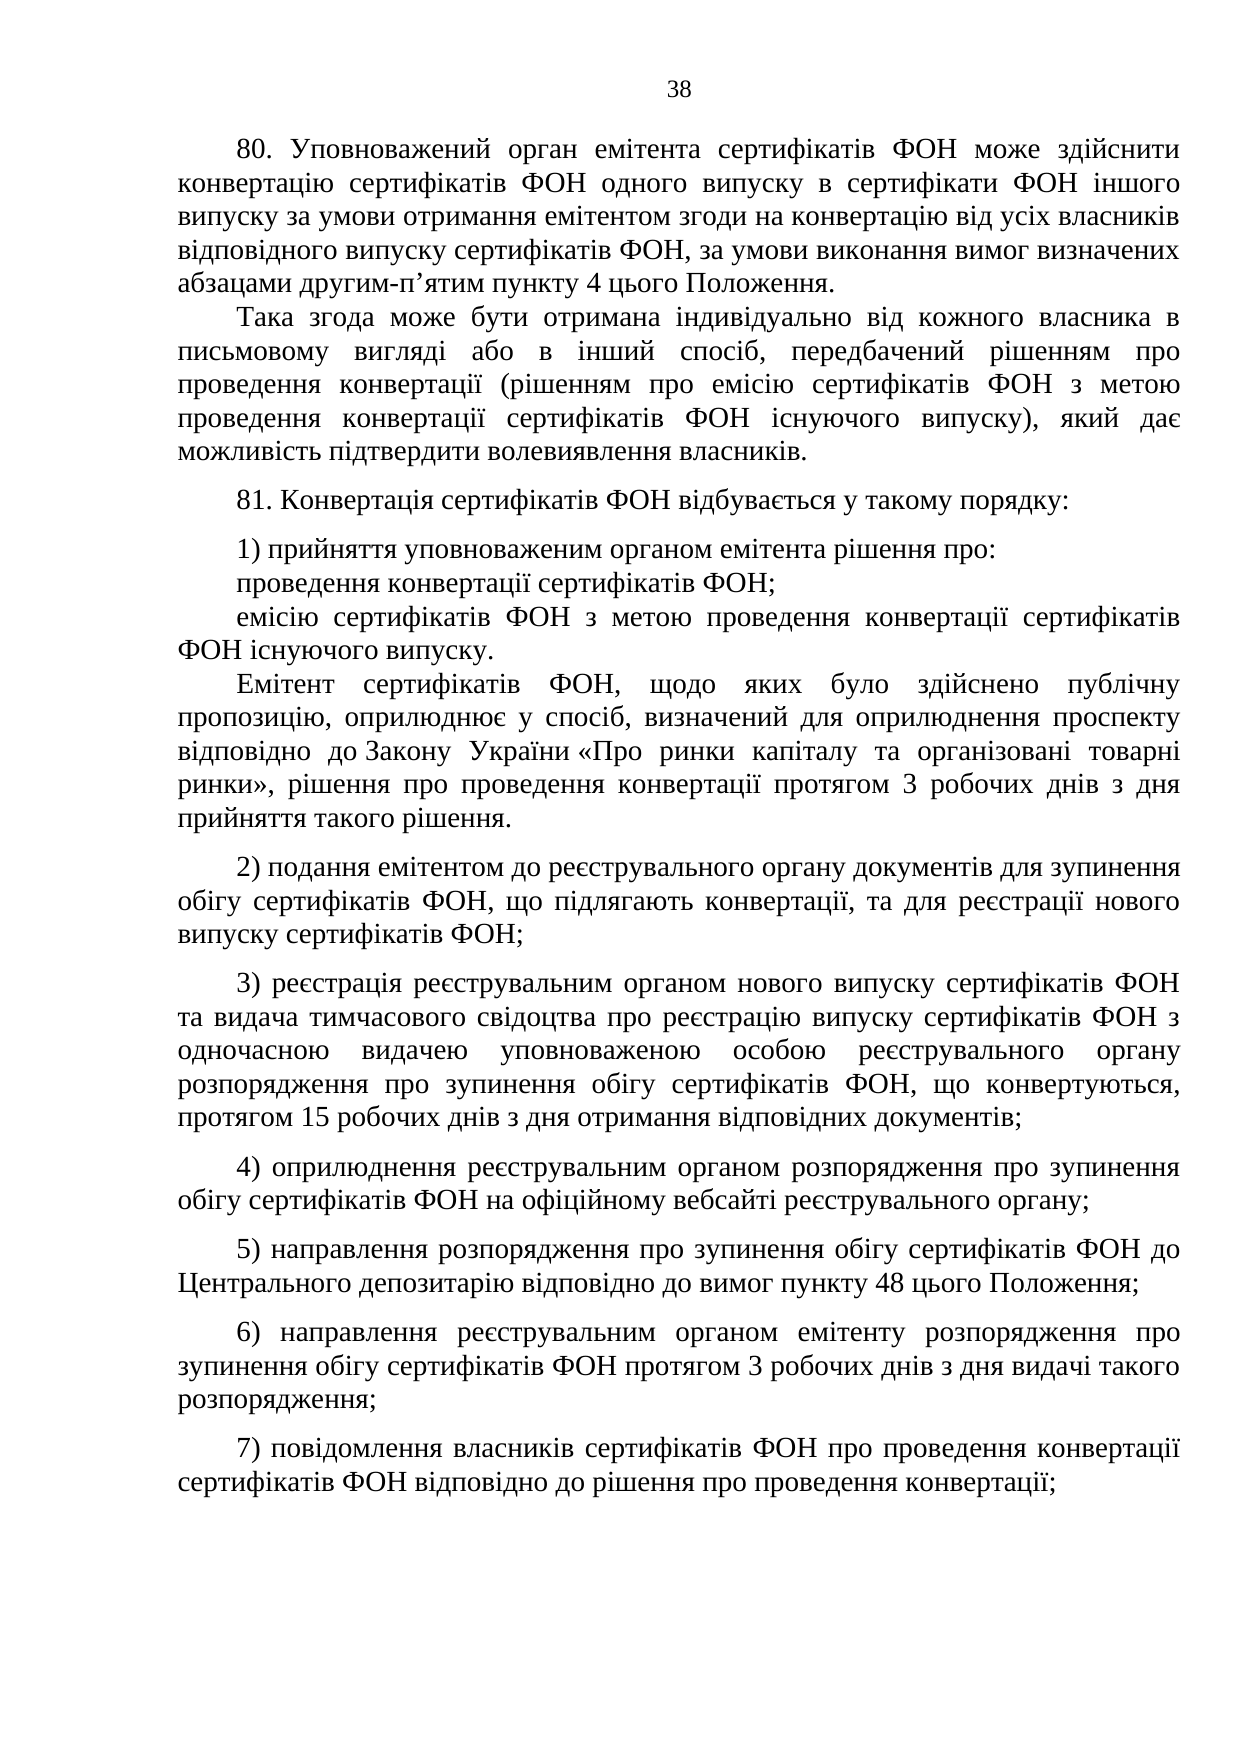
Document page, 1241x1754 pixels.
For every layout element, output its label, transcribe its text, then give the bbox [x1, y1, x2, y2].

text Така згода може бути отримана індивідуально від кожного власника в письмовому вигляді або в інший спосіб, передбачений рішенням про проведення конвертації (рішенням про емісію сертифікатів ФОН з метою проведення конвертації сертифікатів ФОН існуючого випуску), який дає можливість підтвердити волевиявлення власників. [177, 299, 1181, 467]
text 81. Конвертація сертифікатів ФОН відбувається у такому порядку: [177, 482, 1181, 516]
text 6) направлення реєструвальним органом емітенту розпорядження про зупинення обігу сертифікатів ФОН протягом 3 робочих днів з дня видачі такого розпорядження; [177, 1314, 1181, 1415]
text 80. Уповноважений орган емітента сертифікатів ФОН може здійснити конвертацію сертифікатів ФОН одного випуску в сертифікати ФОН іншого випуску за умови отримання емітентом згоди на конвертацію від усіх власників відповідного випуску сертифікатів ФОН, за умови виконання вимог визначених абзацами другим-п’ятим пункту 4 цього Положення. [177, 131, 1181, 299]
text 3) реєстрація реєструвальним органом нового випуску сертифікатів ФОН та видача тимчасового свідоцтва про реєстрацію випуску сертифікатів ФОН з одночасною видачею уповноваженою особою реєструвального органу розпорядження про зупинення обігу сертифікатів ФОН, що конвертуються, протягом 15 робочих днів з дня отримання відповідних документів; [177, 965, 1181, 1133]
text 5) направлення розпорядження про зупинення обігу сертифікатів ФОН до Центрального депозитарію відповідно до вимог пункту 48 цього Положення; [177, 1231, 1181, 1298]
text 2) подання емітентом до реєструвального органу документів для зупинення обігу сертифікатів ФОН, що підлягають конвертації, та для реєстрації нового випуску сертифікатів ФОН; [177, 849, 1181, 950]
text 7) повідомлення власників сертифікатів ФОН про проведення конвертації сертифікатів ФОН відповідно до рішення про проведення конвертації; [177, 1430, 1181, 1497]
text Емітент сертифікатів ФОН, щодо яких було здійснено публічну пропозицію, оприлюднює у спосіб, визначений для оприлюднення проспекту відповідно до Закону України «Про ринки капіталу та організовані товарні ринки», рішення про проведення конвертації протягом 3 робочих днів з дня прийняття такого рішення. [177, 666, 1181, 833]
text 4) оприлюднення реєструвальним органом розпорядження про зупинення обігу сертифікатів ФОН на офіційному вебсайті реєструвального органу; [177, 1149, 1181, 1216]
text 1) прийняття уповноваженим органом емітента рішення про: [177, 532, 1181, 565]
text проведення конвертації сертифікатів ФОН; [177, 565, 1181, 599]
text емісію сертифікатів ФОН з метою проведення конвертації сертифікатів ФОН існуючого випуску. [177, 599, 1181, 666]
